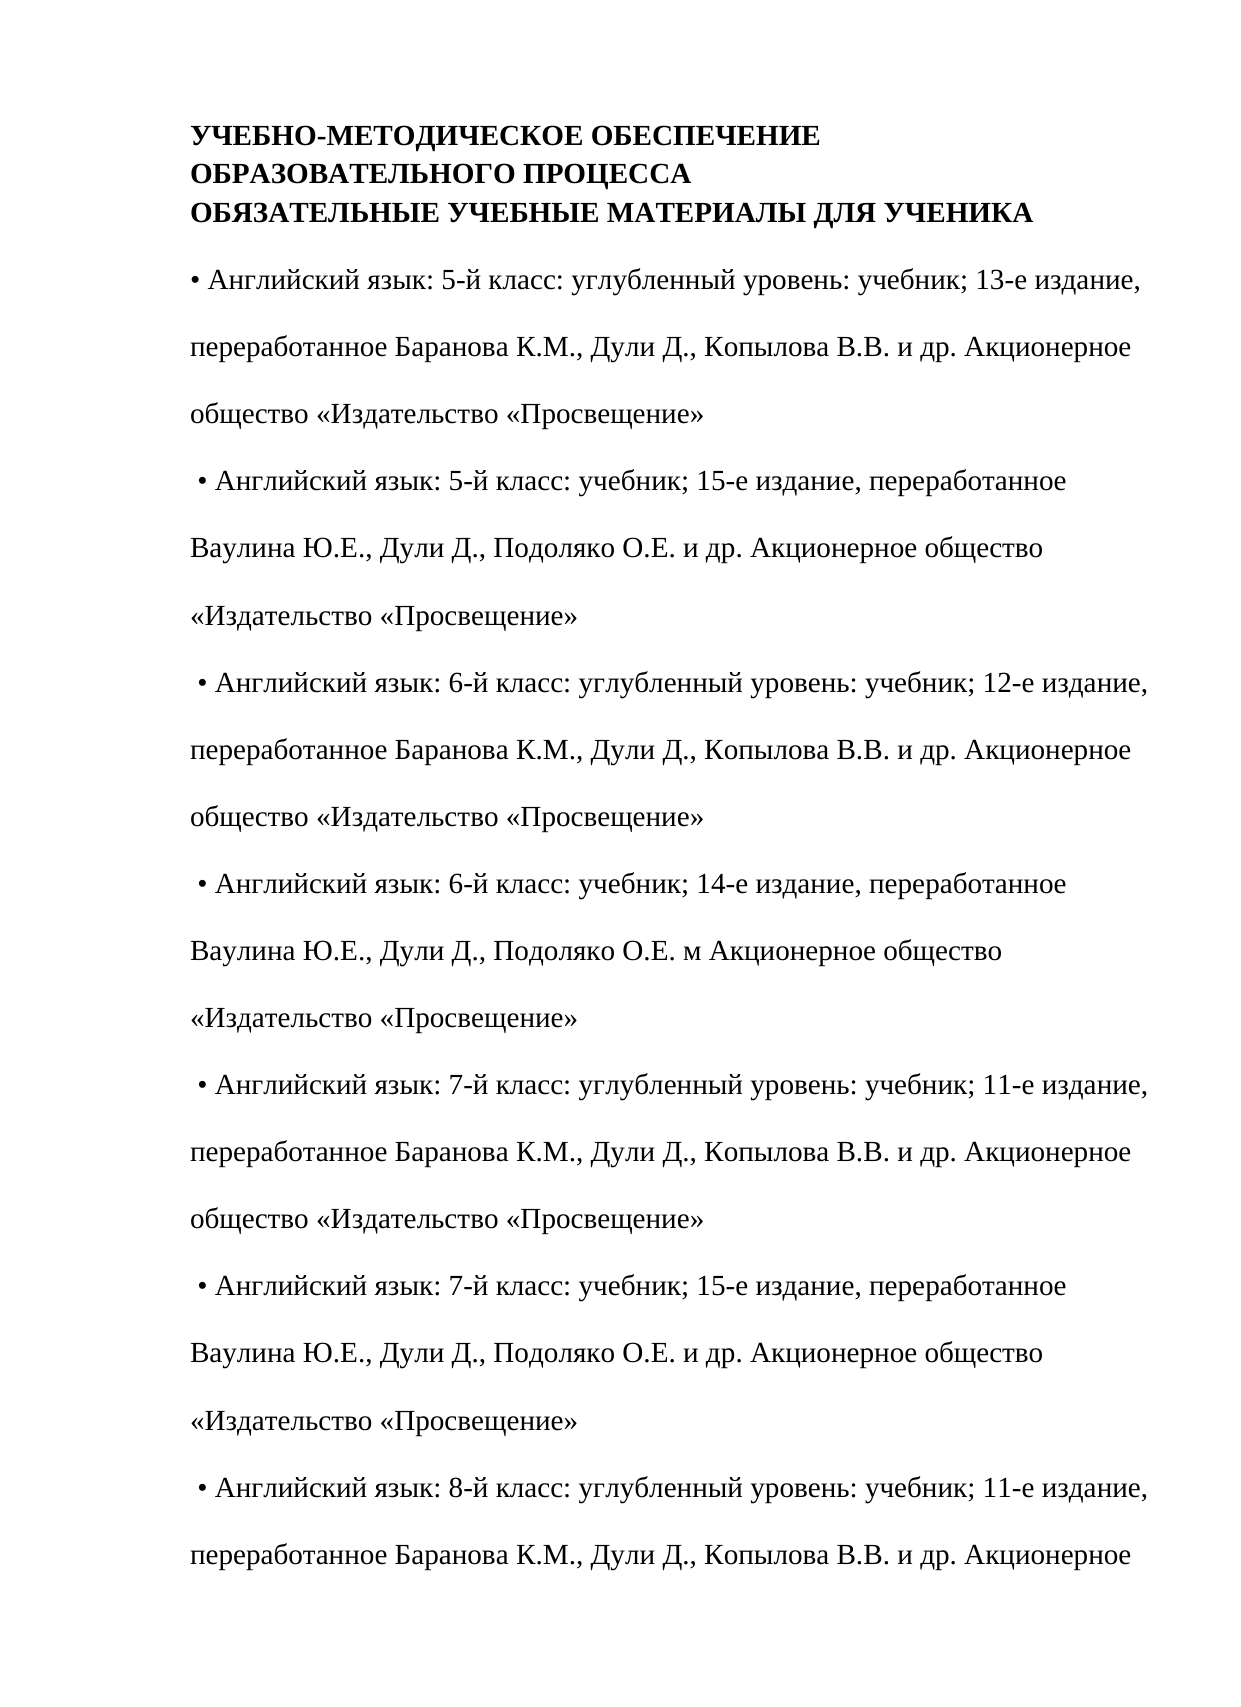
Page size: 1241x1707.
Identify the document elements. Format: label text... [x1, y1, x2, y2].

text УЧЕБНО-МЕТОДИЧЕСКОЕ ОБЕСПЕЧЕНИЕ ОБРАЗОВАТЕЛЬНОГО ПРОЦЕССА [190, 118, 1152, 190]
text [190, 262, 1152, 1570]
text ОБЯЗАТЕЛЬНЫЕ УЧЕБНЫЕ МАТЕРИАЛЫ ДЛЯ УЧЕНИКА [190, 195, 1152, 229]
